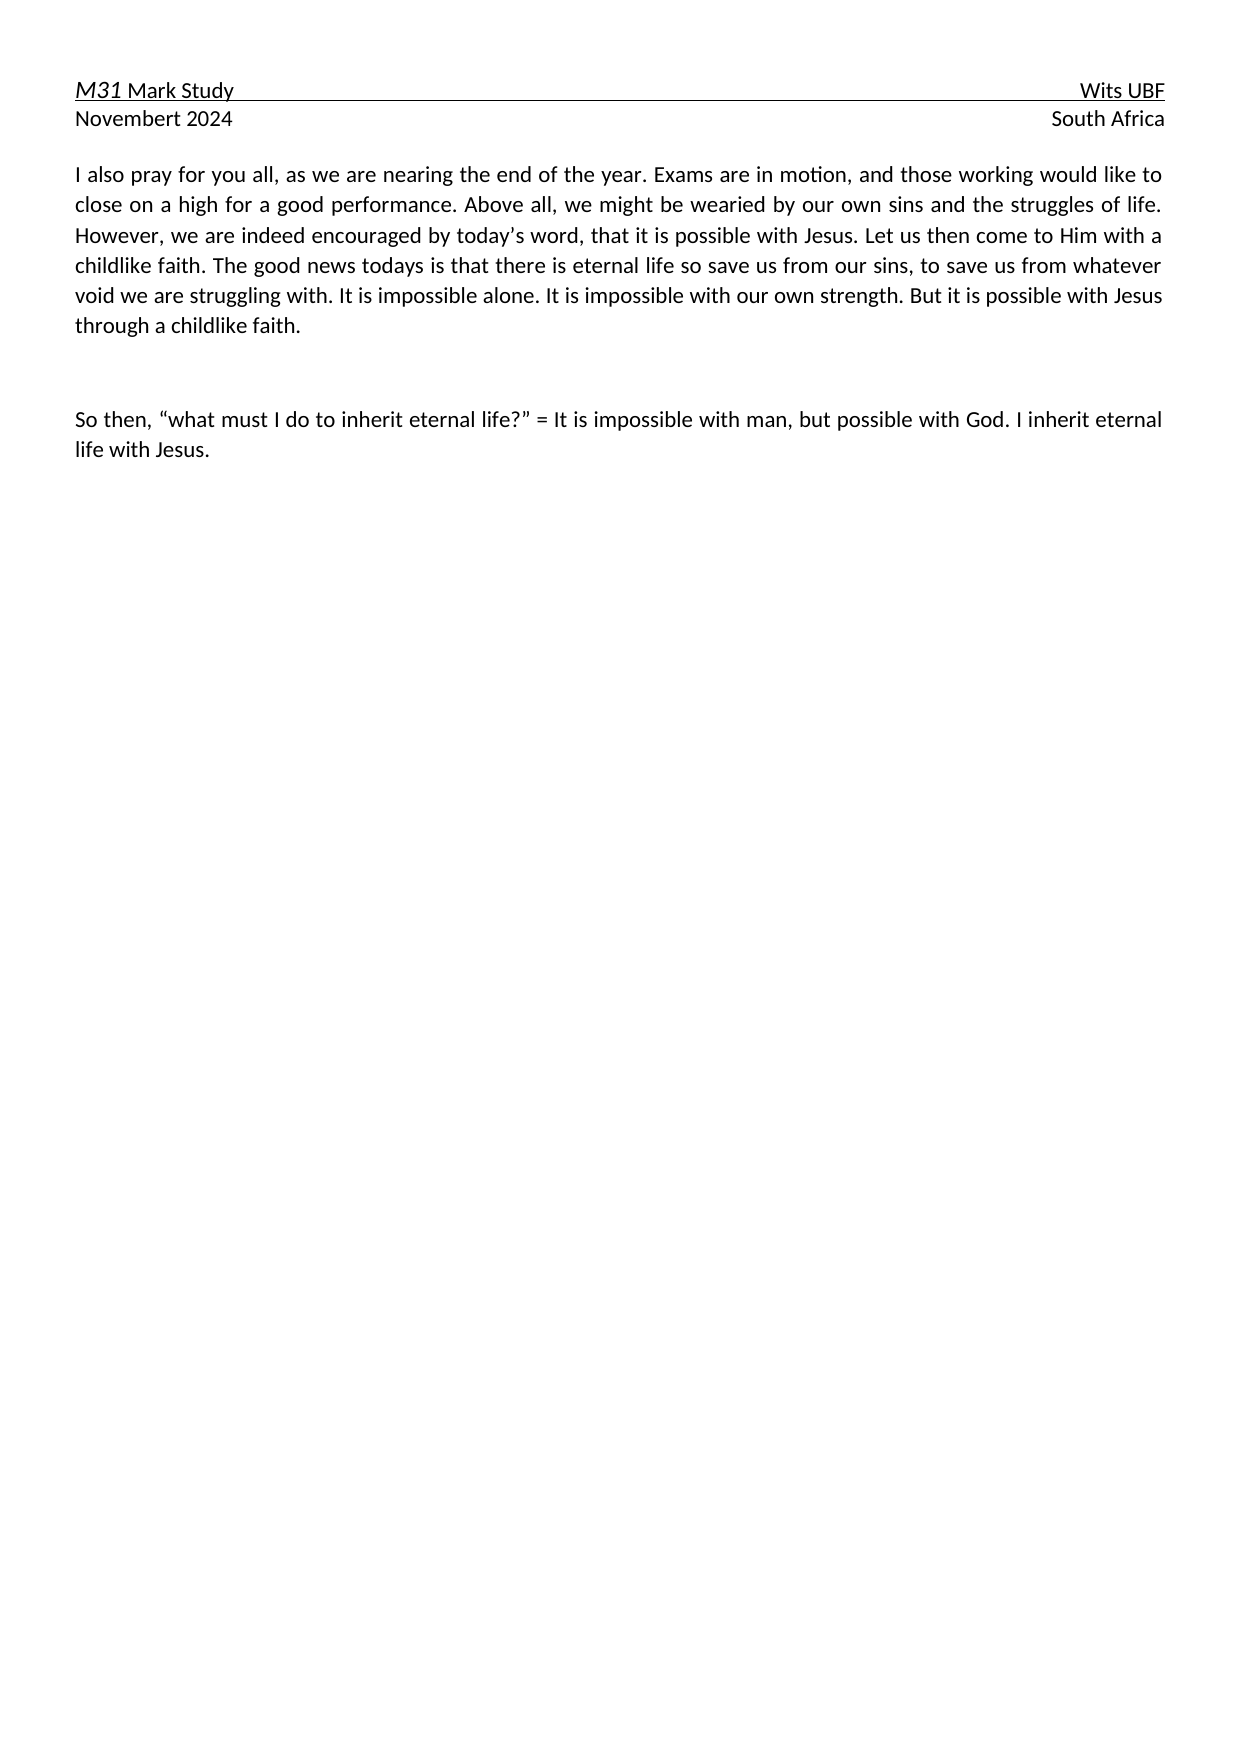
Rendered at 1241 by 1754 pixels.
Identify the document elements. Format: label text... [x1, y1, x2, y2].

text So then, “what must I do to inherit eternal life?” = It is impossible with man, but possible with God. I inherit eternal life with Jesus. [75, 405, 1165, 463]
text I also pray for you all, as we are nearing the end of the year. Exams are in motion, and those working would like to close on a high for a good performance. Above all, we might be wearied by our own sins and the struggles of life. However, we are indeed encouraged by today’s word, that it is possible with Jesus. Let us then come to Him with a childlike faith. The good news todays is that there is eternal life so save us from our sins, to save us from whatever void we are struggling with. It is impossible alone. It is impossible with our own strength. But it is possible with Jesus through a childlike faith. [75, 160, 1165, 339]
